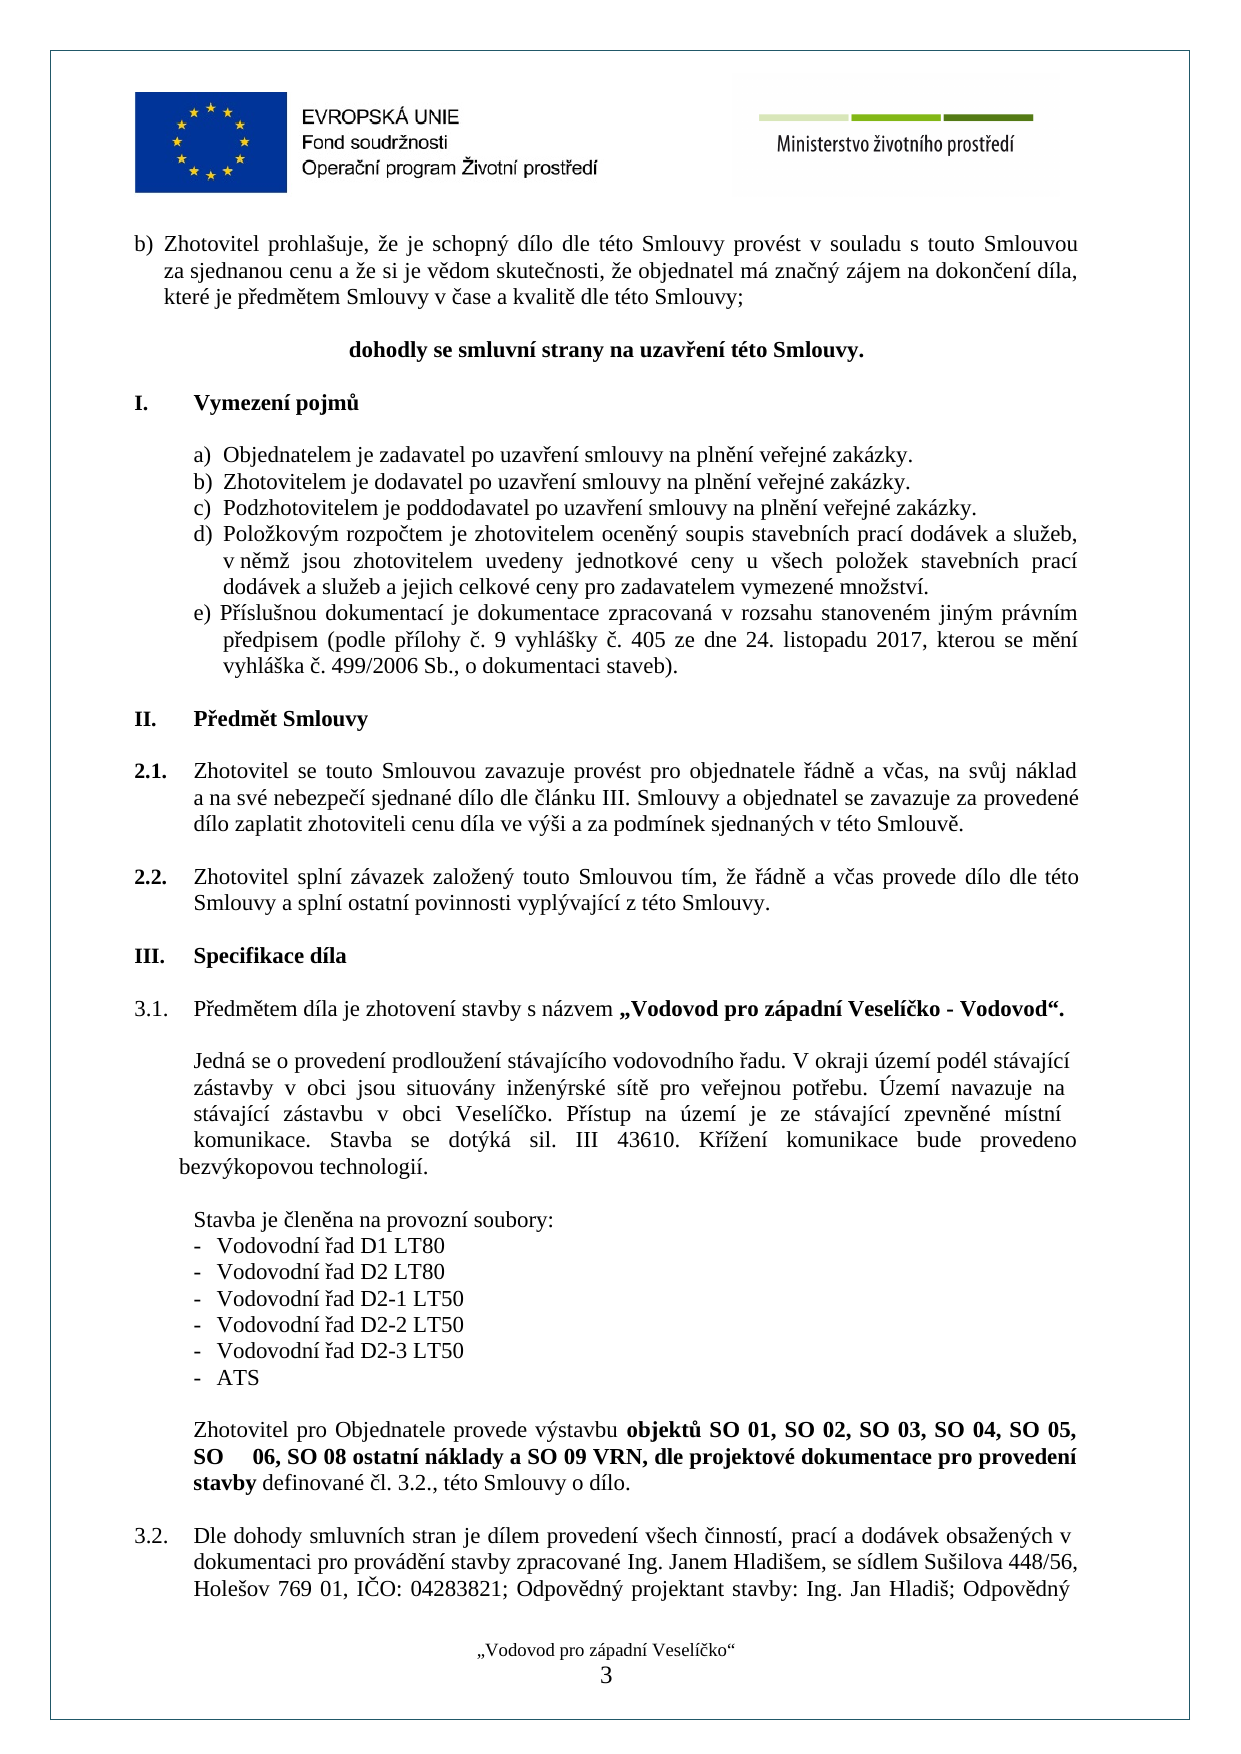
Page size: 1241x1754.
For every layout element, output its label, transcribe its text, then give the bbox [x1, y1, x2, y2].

text Jedná se o provedení prodloužení stávajícího vodovodního řadu. V okraji území podél stávající zástavby v obci jsou situovány inženýrské sítě pro veřejnou potřebu. Území navazuje na stávající zástavbu v obci Veselíčko. Přístup na území je ze stávající zpevněné místní komunikace. Stavba se dotýká sil. III 43610. Křížení komunikace bude provedeno bezvýkopovou technologií. [179, 1047, 1078, 1179]
list ATS [193, 1364, 1078, 1390]
text 3.1. Předmětem díla je zhotovení stavby s názvem „Vodovod pro západní Veselíčko - Vodovod“. [134, 995, 1078, 1021]
list Specifikace díla [134, 942, 1079, 968]
list Zhotovitel se touto Smlouvou zavazuje provést pro objednatele řádně a včas, na svůj náklad a na své nebezpečí sjednané dílo dle článku III. Smlouvy a objednatel se zavazuje za provedené dílo zaplatit zhotoviteli cenu díla ve výši a za podmínek sjednaných v této Smlouvě. [134, 758, 1079, 837]
list Vodovodní řad D1 LT80 [193, 1232, 1078, 1258]
text Zhotovitel pro Objednatele provede výstavbu objektů SO 01, SO 02, SO 03, SO 04, SO 05, SO 06, SO 08 ostatní náklady a SO 09 VRN, dle projektové dokumentace pro provedení stavby definované čl. 3.2., této Smlouvy o dílo. [193, 1416, 1078, 1496]
list Zhotovitel prohlašuje, že je schopný dílo dle této Smlouvy provést v souladu s touto Smlouvou za sjednanou cenu a že si je vědom skutečnosti, že objednatel má značný zájem na dokončení díla, které je předmětem Smlouvy v čase a kvalitě dle této Smlouvy; [134, 231, 1079, 309]
list Vodovodní řad D2-2 LT50 [193, 1311, 1078, 1337]
picture [134, 92, 609, 197]
list Zhotovitel splní závazek založený touto Smlouvou tím, že řádně a včas provede dílo dle této Smlouvy a splní ostatní povinnosti vyplývající z této Smlouvy. [134, 863, 1079, 916]
text a) Objednatelem je zadavatel po uzavření smlouvy na plnění veřejné zakázky. [193, 441, 1079, 468]
text e) Příslušnou dokumentací je dokumentace zpracovaná v rozsahu stanoveném jiným právním předpisem (podle přílohy č. 9 vyhlášky č. 405 ze dne 24. listopadu 2017, kterou se mění vyhláška č. 499/2006 Sb., o dokumentaci staveb). [193, 599, 1079, 678]
list Vodovodní řad D2-1 LT50 [193, 1285, 1078, 1311]
picture [732, 73, 1060, 197]
text c) Podzhotovitelem je poddodavatel po uzavření smlouvy na plnění veřejné zakázky. [193, 494, 1079, 520]
list Předmět Smlouvy [134, 705, 1079, 731]
list Vodovodní řad D2 LT80 [193, 1258, 1078, 1285]
list Vymezení pojmů [134, 389, 1079, 415]
text b) Zhotovitelem je dodavatel po uzavření smlouvy na plnění veřejné zakázky. [193, 468, 1079, 494]
text Stavba je členěna na provozní soubory: [179, 1206, 1078, 1232]
text dohodly se smluvní strany na uzavření této Smlouvy. [134, 336, 1079, 362]
list Vodovodní řad D2-3 LT50 [193, 1337, 1078, 1364]
text d) Položkovým rozpočtem je zhotovitelem oceněný soupis stavebních prací dodávek a služeb, v němž jsou zhotovitelem uvedeny jednotkové ceny u všech položek stavebních prací dodávek a služeb a jejich celkové ceny pro zadavatelem vymezené množství. [193, 520, 1079, 599]
